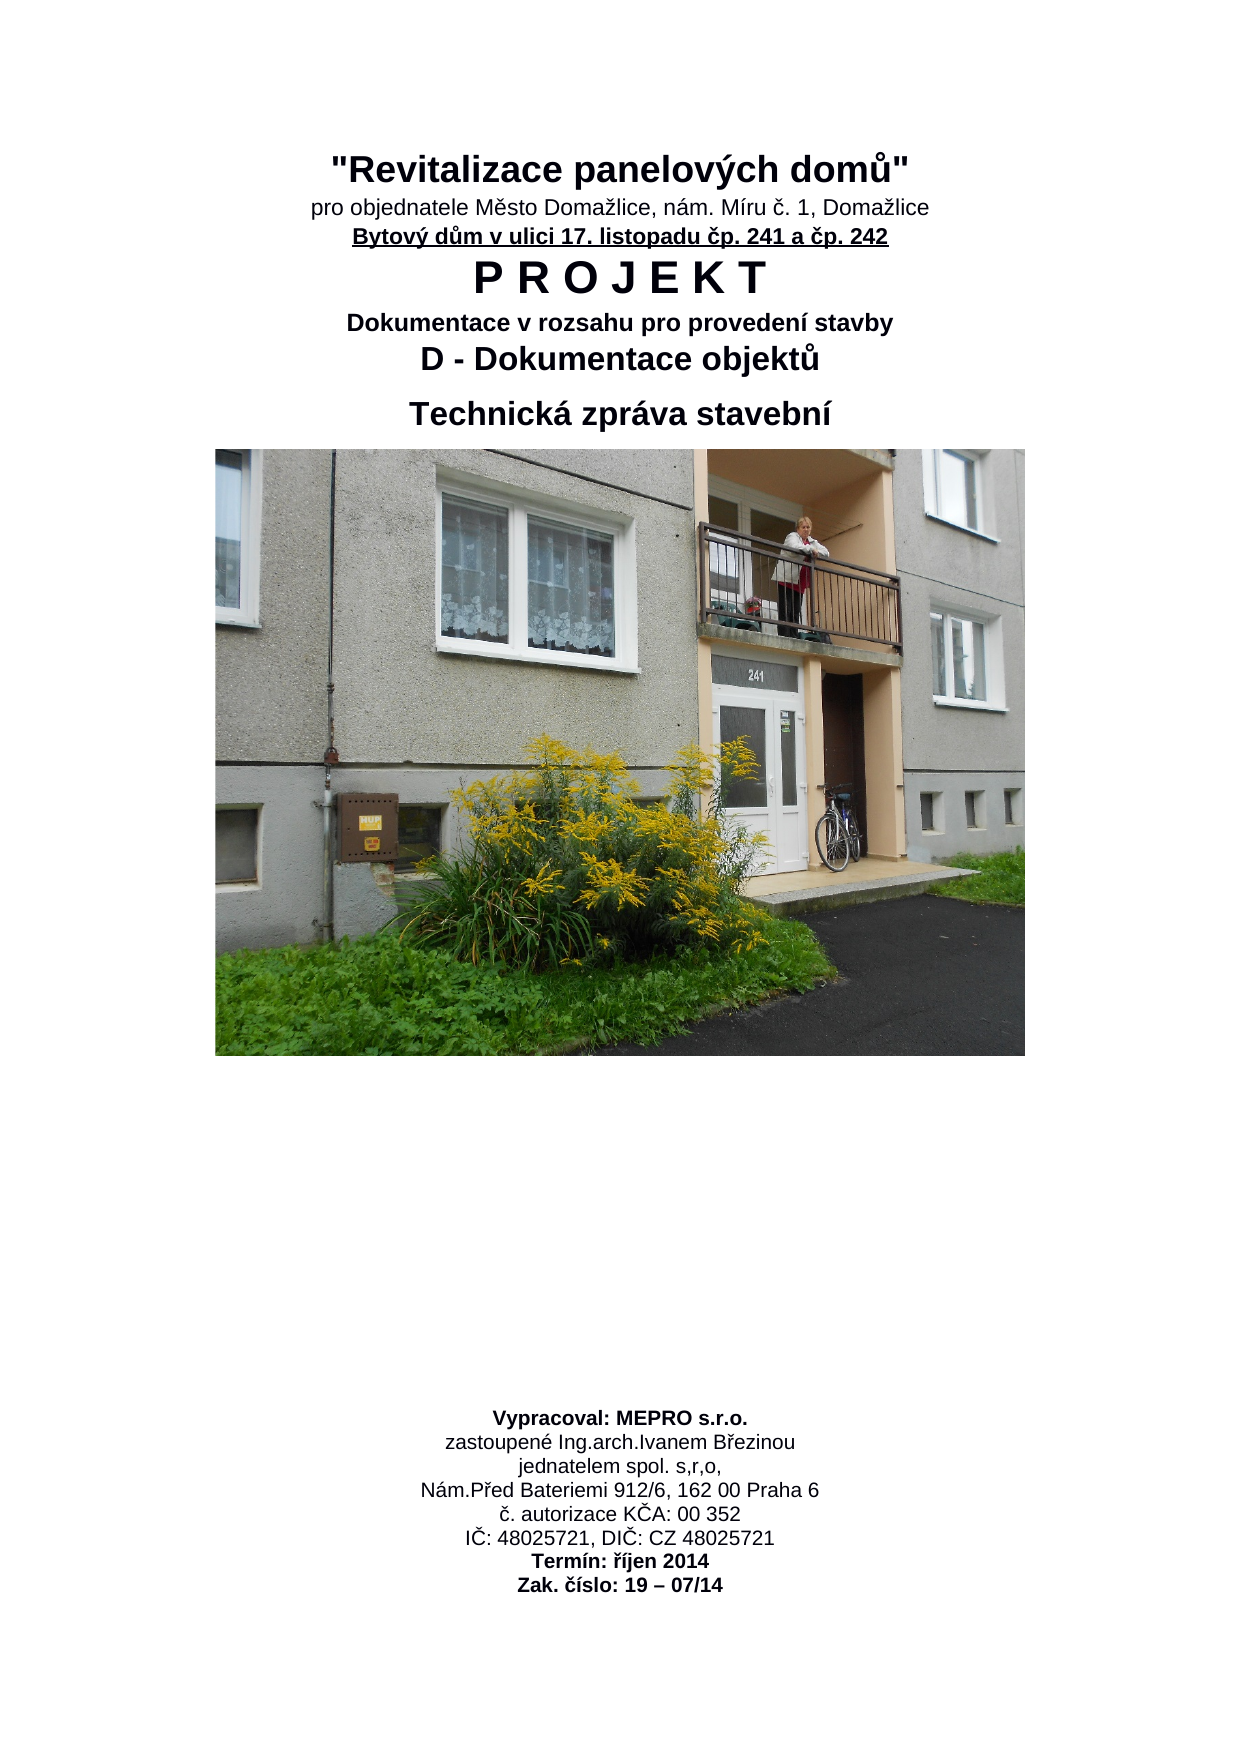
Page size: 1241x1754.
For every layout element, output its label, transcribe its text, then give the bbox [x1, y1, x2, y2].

text Zak. číslo: 19 – 07/14 [148, 1573, 1093, 1597]
text Bytový dům v ulici 17. listopadu čp. 241 a čp. 242 [148, 223, 1093, 249]
text Technická zpráva stavební [148, 394, 1093, 432]
text jednatelem spol. s,r,o, [148, 1453, 1093, 1477]
text IČ: 48025721, DIČ: CZ 48025721 [148, 1525, 1093, 1549]
text "Revitalizace panelových domů" [148, 148, 1093, 191]
text č. autorizace KČA: 00 352 [148, 1501, 1093, 1525]
text Nám.Před Bateriemi 912/6, 162 00 Praha 6 [148, 1477, 1093, 1501]
text Vypracoval: MEPRO s.r.o. [148, 1406, 1093, 1429]
text zastoupené Ing.arch.Ivanem Březinou [148, 1429, 1093, 1453]
text P R O J E K T [148, 251, 1093, 304]
picture [215, 449, 1025, 1056]
text pro objednatele Město Domažlice, nám. Míru č. 1, Domažlice [148, 194, 1093, 221]
text Dokumentace v rozsahu pro provedení stavby [148, 308, 1093, 337]
text Termín: říjen 2014 [148, 1549, 1093, 1573]
text D - Dokumentace objektů [148, 339, 1093, 377]
